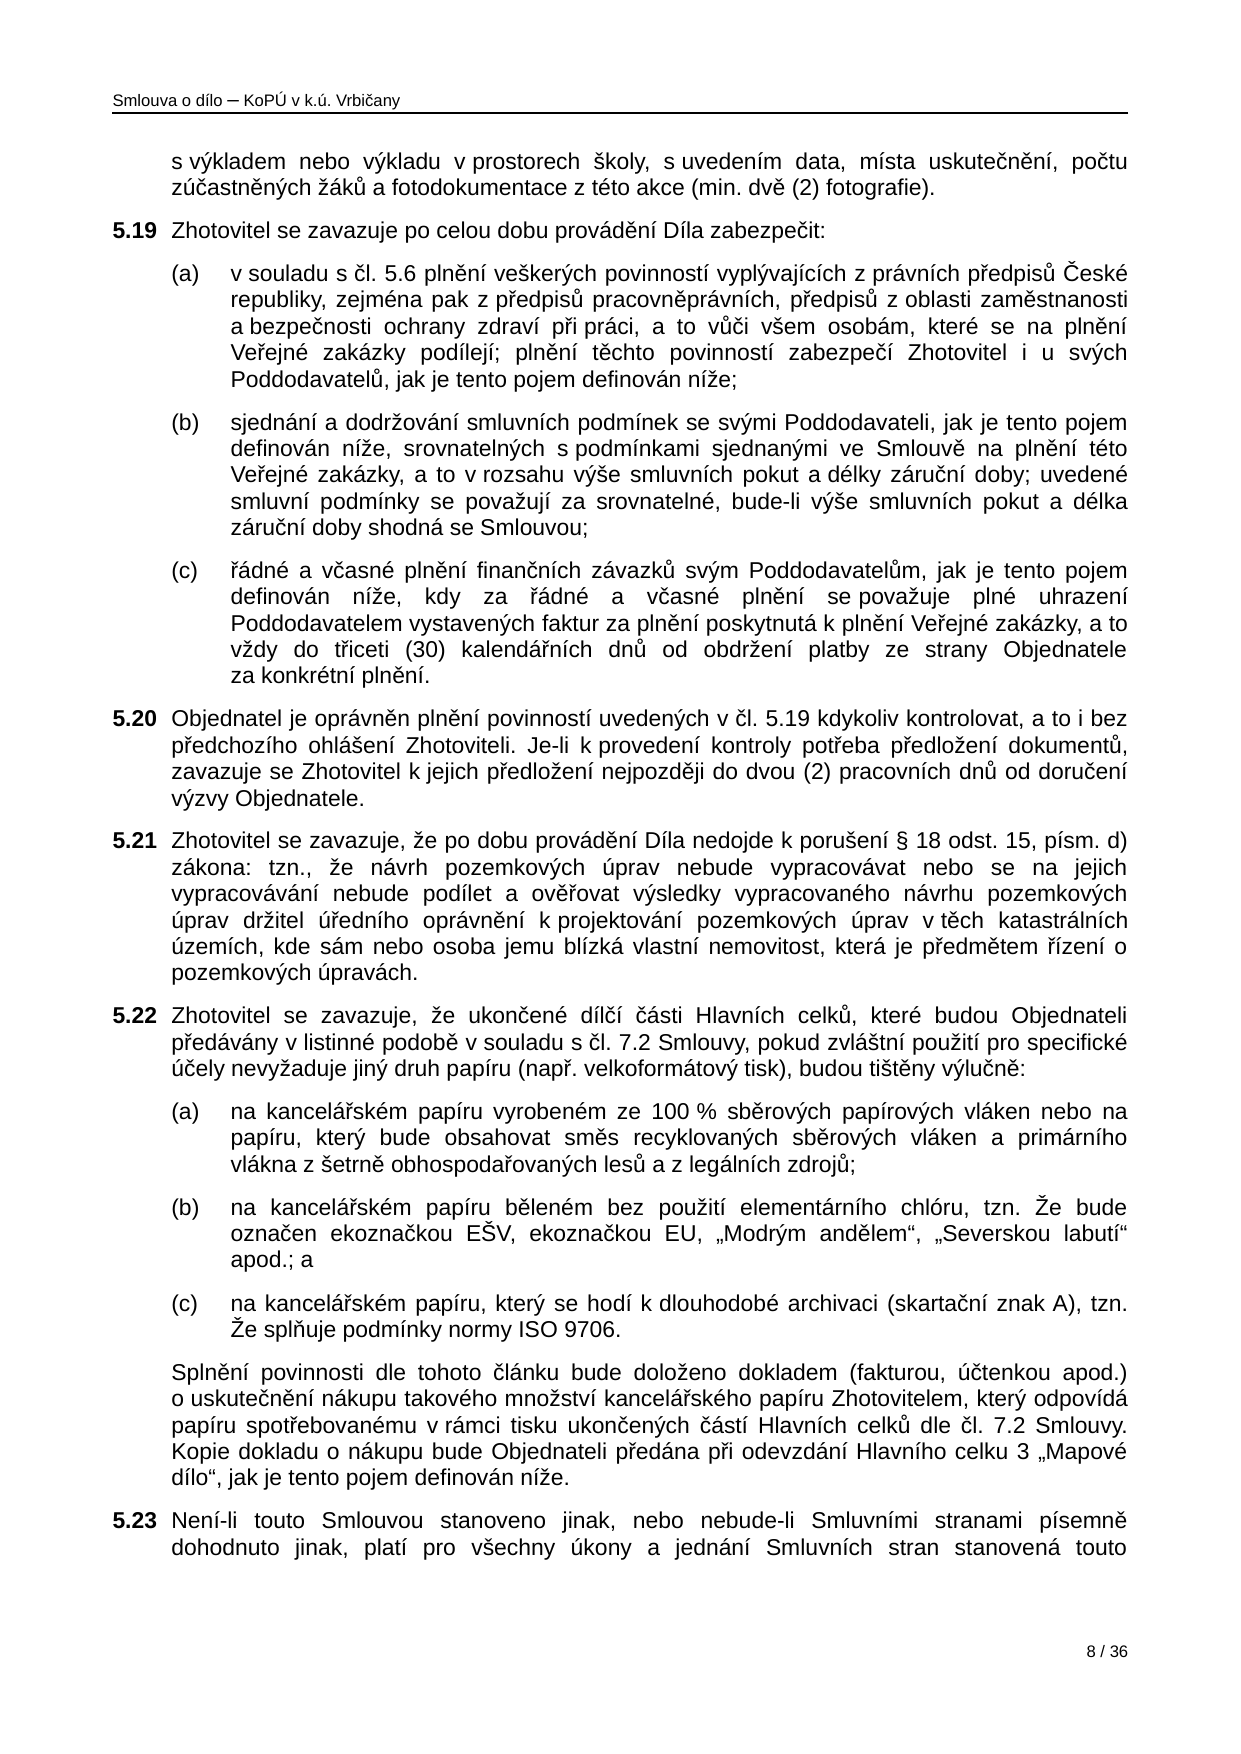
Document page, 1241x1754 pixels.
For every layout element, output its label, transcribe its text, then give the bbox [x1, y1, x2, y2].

text Zhotovitel se zavazuje, že ukončené dílčí části Hlavních celků, které budou Objednateli předávány v listinné podobě v souladu s čl. 7.2 Smlouvy, pokud zvláštní použití pro specifické účely nevyžaduje jiný druh papíru (např. velkoformátový tisk), budou tištěny výlučně: [112, 1002, 1128, 1081]
list na kancelářském papíru vyrobeném ze 100 % sběrových papírových vláken nebo na papíru, který bude obsahovat směs recyklovaných sběrových vláken a primárního vlákna z šetrně obhospodařovaných lesů a z legálních zdrojů; [171, 1098, 1128, 1177]
text Zhotovitel se zavazuje, že po dobu provádění Díla nedojde k porušení § 18 odst. 15, písm. d) zákona: tzn., že návrh pozemkových úprav nebude vypracovávat nebo se na jejich vypracovávání nebude podílet a ověřovat výsledky vypracovaného návrhu pozemkových úprav držitel úředního oprávnění k projektování pozemkových úprav v těch katastrálních územích, kde sám nebo osoba jemu blízká vlastní nemovitost, která je předmětem řízení o pozemkových úpravách. [112, 827, 1128, 986]
text Objednatel je oprávněn plnění povinností uvedených v čl. 5.19 kdykoliv kontrolovat, a to i bez předchozího ohlášení Zhotoviteli. Je-li k provedení kontroly potřeba předložení dokumentů, zavazuje se Zhotovitel k jejich předložení nejpozději do dvou (2) pracovních dnů od doručení výzvy Objednatele. [112, 705, 1128, 811]
list sjednání a dodržování smluvních podmínek se svými Poddodavateli, jak je tento pojem definován níže, srovnatelných s podmínkami sjednanými ve Smlouvě na plnění této Veřejné zakázky, a to v rozsahu výše smluvních pokut a délky záruční doby; uvedené smluvní podmínky se považují za srovnatelné, bude-li výše smluvních pokut a délka záruční doby shodná se Smlouvou; [171, 408, 1128, 540]
list Splnění povinnosti dle tohoto článku bude doloženo dokladem (fakturou, účtenkou apod.) o uskutečnění nákupu takového množství kancelářského papíru Zhotovitelem, který odpovídá papíru spotřebovanému v rámci tisku ukončených částí Hlavních celků dle čl. 7.2 Smlouvy. Kopie dokladu o nákupu bude Objednateli předána při odevzdání Hlavního celku 3 „Mapové dílo“, jak je tento pojem definován níže. [171, 1359, 1128, 1491]
list v souladu s čl. 5.6 plnění veškerých povinností vyplývajících z právních předpisů České republiky, zejména pak z předpisů pracovněprávních, předpisů z oblasti zaměstnanosti a bezpečnosti ochrany zdraví při práci, a to vůči všem osobám, které se na plnění Veřejné zakázky podílejí; plnění těchto povinností zabezpečí Zhotovitel i u svých Poddodavatelů, jak je tento pojem definován níže; [171, 260, 1128, 392]
list na kancelářském papíru, který se hodí k dlouhodobé archivaci (skartační znak A), tzn. Že splňuje podmínky normy ISO 9706. [171, 1289, 1128, 1342]
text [112, 148, 1128, 200]
list na kancelářském papíru běleném bez použití elementárního chlóru, tzn. Že bude označen ekoznačkou EŠV, ekoznačkou EU, „Modrým andělem“, „Severskou labutí“ apod.; a [171, 1194, 1128, 1273]
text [112, 1507, 1128, 1560]
list řádné a včasné plnění finančních závazků svým Poddodavatelům, jak je tento pojem definován níže, kdy za řádné a včasné plnění se považuje plné uhrazení Poddodavatelem vystavených faktur za plnění poskytnutá k plnění Veřejné zakázky, a to vždy do třiceti (30) kalendářních dnů od obdržení platby ze strany Objednatele za konkrétní plnění. [171, 557, 1128, 689]
text Zhotovitel se zavazuje po celou dobu provádění Díla zabezpečit: [112, 217, 1128, 243]
